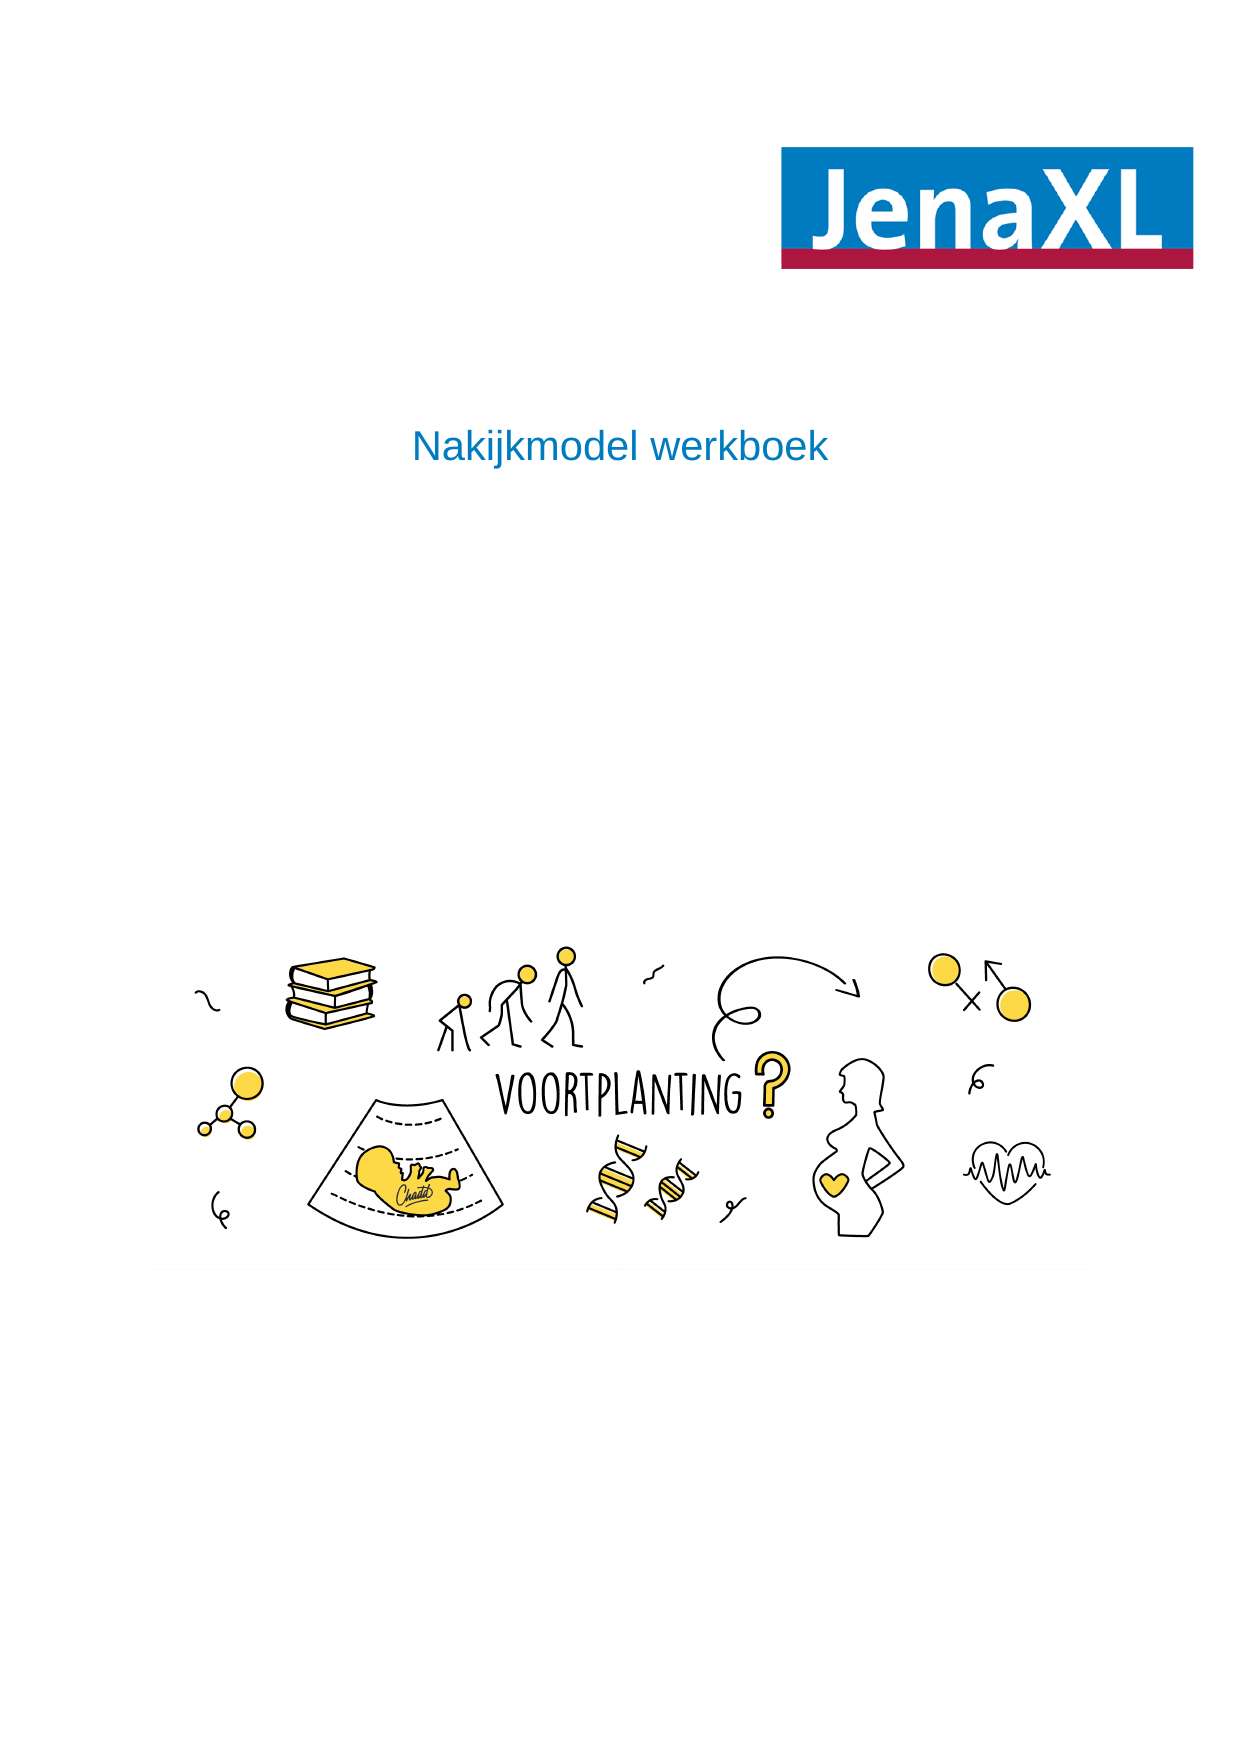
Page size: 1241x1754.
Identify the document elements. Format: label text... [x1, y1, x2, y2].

picture [147, 919, 1093, 1270]
picture [781, 147, 1194, 269]
text Nakijkmodel werkboek [148, 421, 1093, 469]
